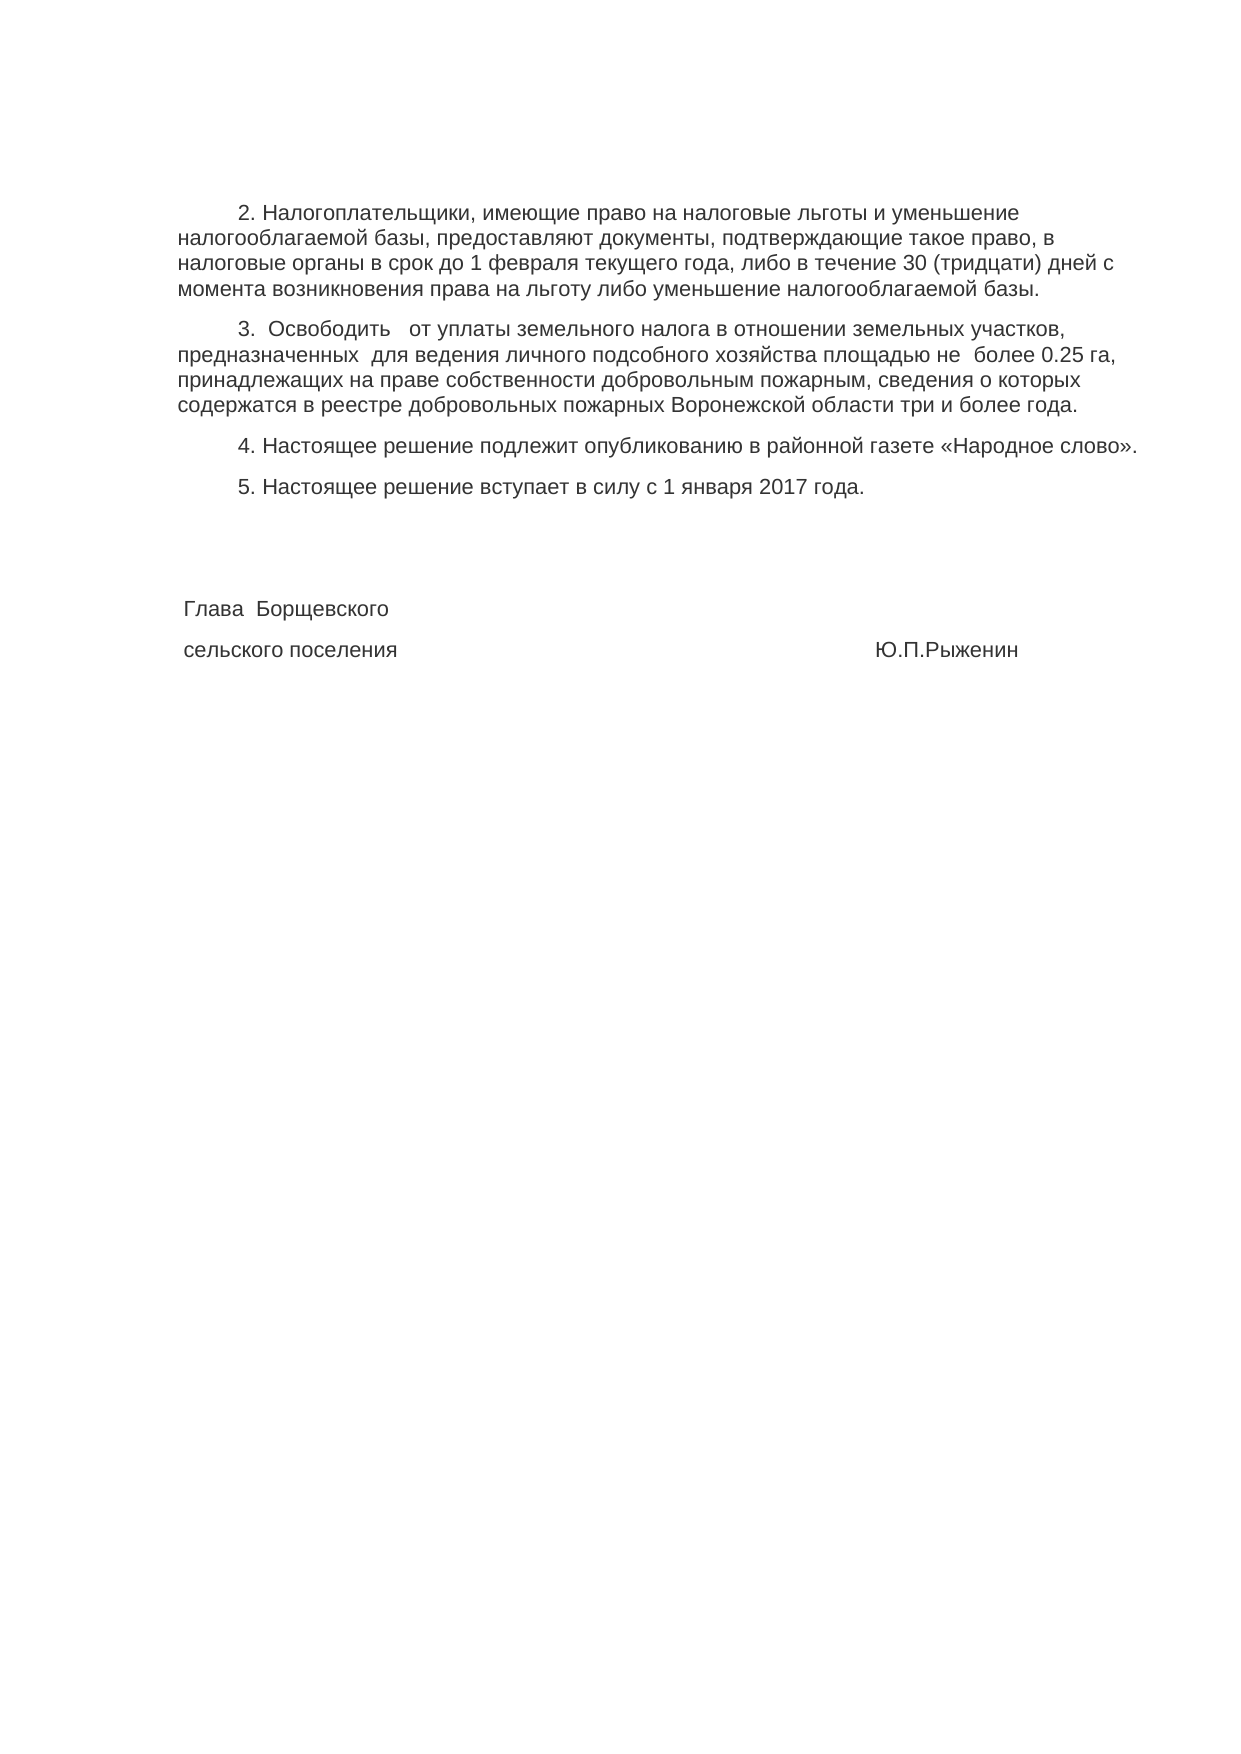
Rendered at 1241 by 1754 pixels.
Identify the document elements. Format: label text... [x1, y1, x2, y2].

text Глава Борщевского [177, 596, 1152, 621]
text 5. Настоящее решение вступает в силу с 1 января 2017 года. [177, 473, 1152, 499]
text 3. Освободить от уплаты земельного налога в отношении земельных участков, предназначенных для ведения личного подсобного хозяйства площадью не более 0.25 га, принадлежащих на праве собственности добровольным пожарным, сведения о которых содержатся в реестре добровольных пожарных Воронежской области три и более года. [177, 316, 1152, 417]
text 4. Настоящее решение подлежит опубликованию в районной газете «Народное слово». [177, 433, 1152, 458]
text сельского поселения Ю.П.Рыженин [177, 637, 1152, 662]
text 2. Налогоплательщики, имеющие право на налоговые льготы и уменьшение налогооблагаемой базы, предоставляют документы, подтверждающие такое право, в налоговые органы в срок до 1 февраля текущего года, либо в течение 30 (тридцати) дней с момента возникновения права на льготу либо уменьшение налогооблагаемой базы. [177, 200, 1152, 301]
